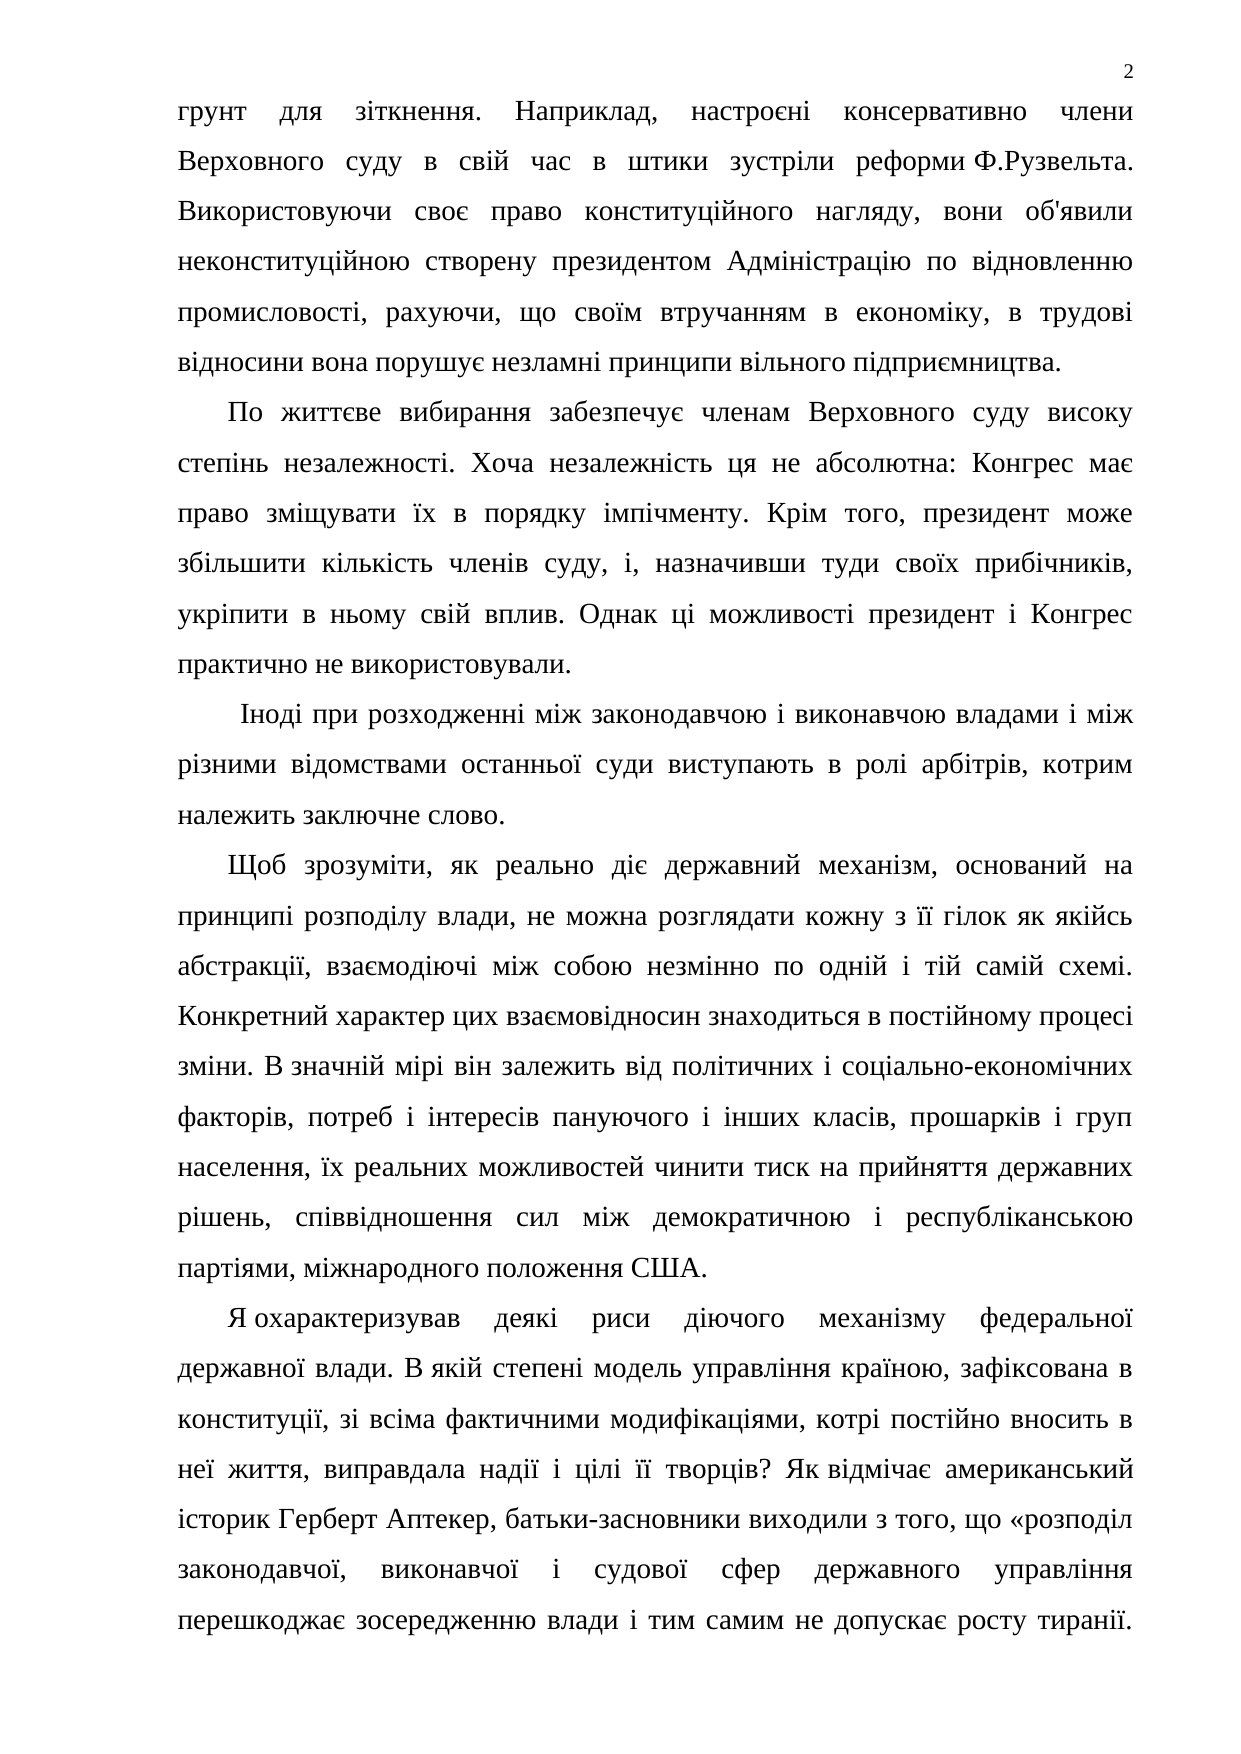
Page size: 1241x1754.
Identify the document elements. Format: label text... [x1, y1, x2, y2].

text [177, 93, 1134, 378]
text По життєве вибирання забезпечує членам Верховного суду високу степінь незалежності. Хоча незалежність ця не абсолютна: Конгрес має право зміщувати їх в порядку імпічменту. Крім того, президент може збільшити кількість членів суду, і, назначивши туди своїх прибічників, укріпити в ньому свій вплив. Однак ці можливості президент і Конгрес практично не використовували. [177, 394, 1134, 679]
text Щоб зрозуміти, як реально діє державний механізм, оснований на принципі розподілу влади, не можна розглядати кожну з її гілок як якійсь абстракції, взаємодіючі між собою незмінно по одній і тій самій схемі. Конкретний характер цих взаємовідносин знаходиться в постійному процесі зміни. В значній мірі він залежить від політичних і соціально-економічних факторів, потреб і інтересів пануючого і інших класів, прошарків і груп населення, їх реальних можливостей чинити тиск на прийняття державних рішень, співвідношення сил між демократичною і республіканською партіями, міжнародного положення США. [177, 847, 1134, 1283]
text Іноді при розходженні між законодавчою і виконавчою владами і між різними відомствами останньої суди виступають в ролі арбітрів, котрим належить заключне слово. [177, 696, 1134, 831]
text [177, 1300, 1134, 1636]
